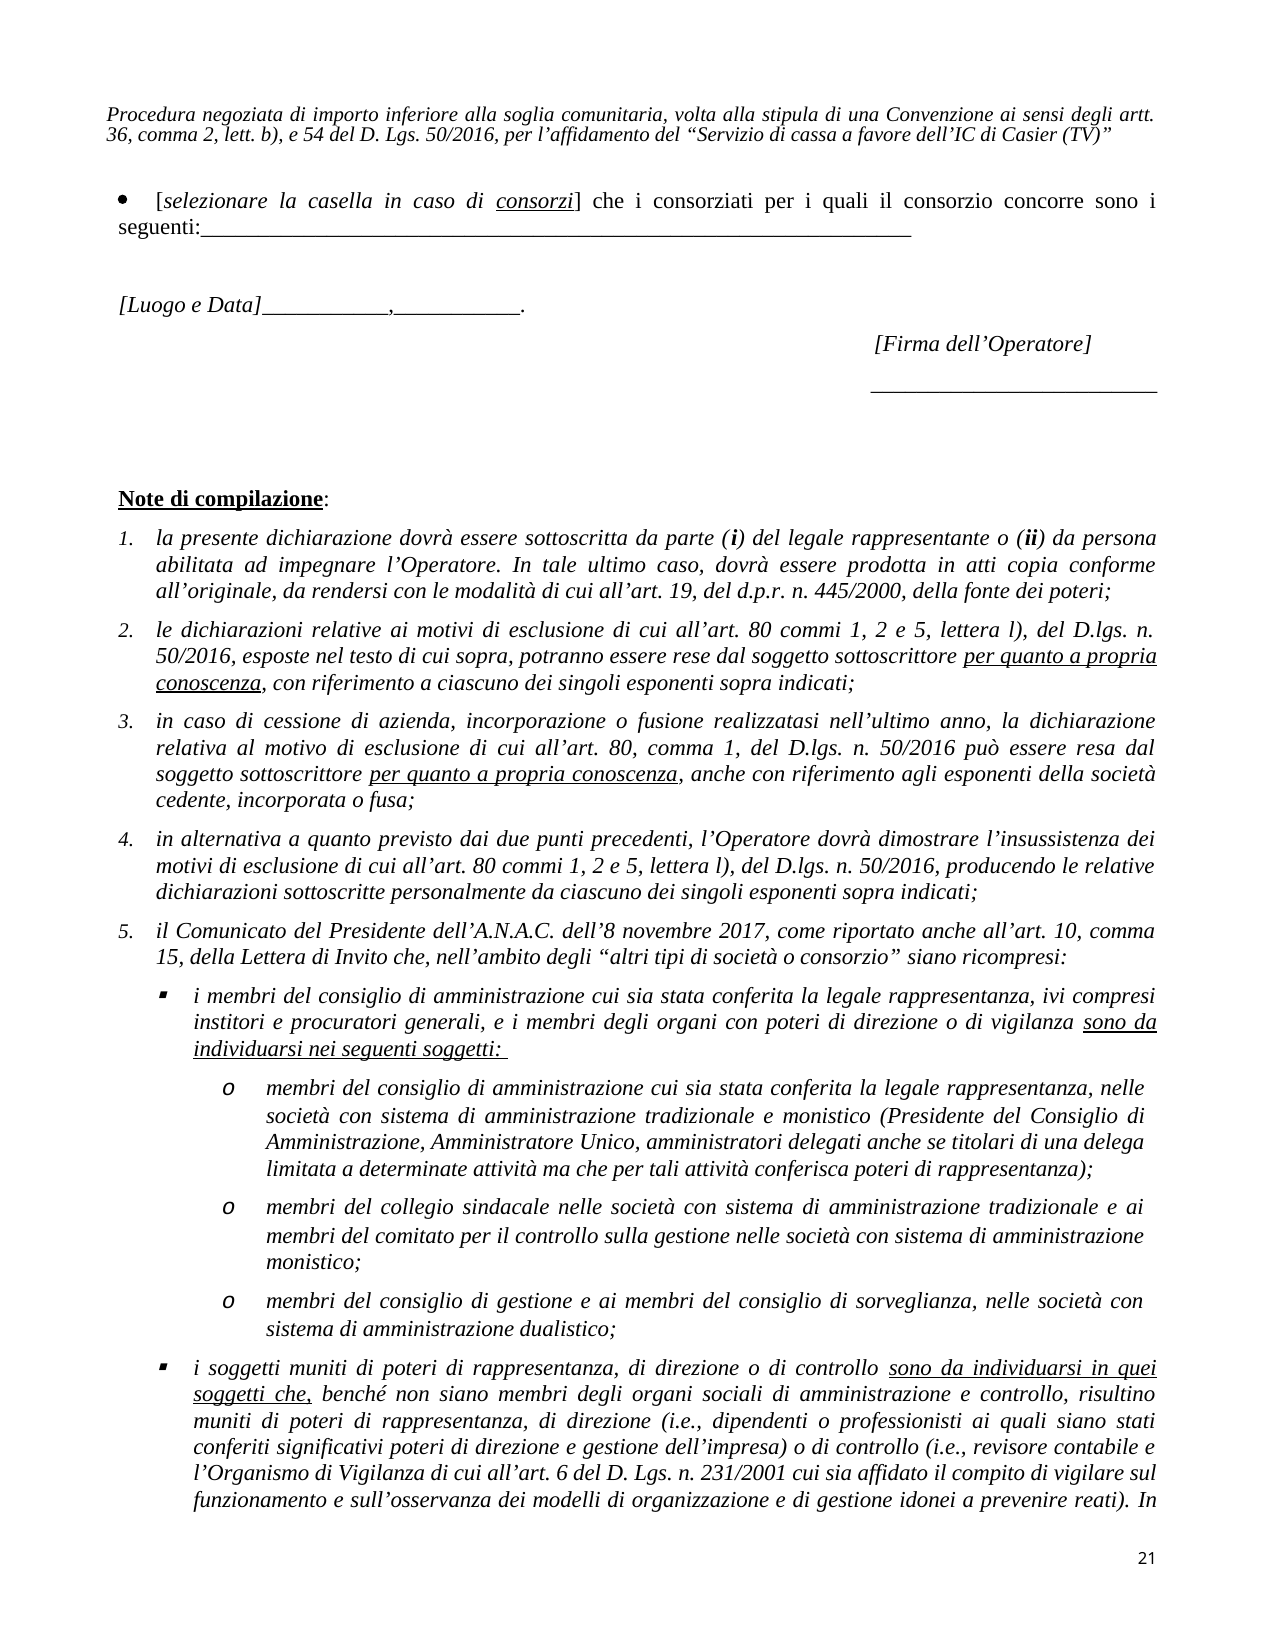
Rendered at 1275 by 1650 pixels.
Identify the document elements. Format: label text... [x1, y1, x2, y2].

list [156, 1354, 1157, 1512]
list in caso di cessione di azienda, incorporazione o fusione realizzatasi nell’ultimo anno, la dichiarazione relativa al motivo di esclusione di cui all’art. 80, comma 1, del D.lgs. n. 50/2016 può essere resa dal soggetto sottoscrittore per quanto a propria conoscenza, anche con riferimento agli esponenti della società cedente, incorporata o fusa; [118, 707, 1157, 813]
list le dichiarazioni relative ai motivi di esclusione di cui all’art. 80 commi 1, 2 e 5, lettera l), del D.lgs. n. 50/2016, esposte nel testo di cui sopra, potranno essere rese dal soggetto sottoscrittore per quanto a propria conoscenza, con riferimento a ciascuno dei singoli esponenti sopra indicati; [118, 616, 1157, 695]
text Note di compilazione: [118, 485, 1157, 512]
list il Comunicato del Presidente dell’A.N.A.C. dell’8 novembre 2017, come riportato anche all’art. 10, comma 15, della Lettera di Invito che, nell’ambito degli “altri tipi di società o consorzio” siano ricompresi: [118, 917, 1157, 969]
list membri del consiglio di gestione e ai membri del consiglio di sorveglianza, nelle società con sistema di amministrazione dualistico; [222, 1287, 1145, 1341]
text [Luogo e Data]___________,___________. [118, 291, 1157, 317]
list in alternativa a quanto previsto dai due punti precedenti, l’Operatore dovrà dimostrare l’insussistenza dei motivi di esclusione di cui all’art. 80 commi 1, 2 e 5, lettera l), del D.lgs. n. 50/2016, producendo le relative dichiarazioni sottoscritte personalmente da ciascuno dei singoli esponenti sopra indicati; [118, 825, 1157, 904]
list membri del consiglio di amministrazione cui sia stata conferita la legale rappresentanza, nelle società con sistema di amministrazione tradizionale e monistico (Presidente del Consiglio di Amministrazione, Amministratore Unico, amministratori delegati anche se titolari di una delega limitata a determinate attività ma che per tali attività conferisca poteri di rappresentanza); [222, 1074, 1145, 1181]
list la presente dichiarazione dovrà essere sottoscritta da parte (i) del legale rappresentante o (ii) da persona abilitata ad impegnare l’Operatore. In tale ultimo caso, dovrà essere prodotta in atti copia conforme all’originale, da rendersi con le modalità di cui all’art. 19, del d.p.r. n. 445/2000, della fonte dei poteri; [118, 524, 1157, 603]
list membri del collegio sindacale nelle società con sistema di amministrazione tradizionale e ai membri del comitato per il controllo sulla gestione nelle società con sistema di amministrazione monistico; [222, 1193, 1145, 1274]
list i membri del consiglio di amministrazione cui sia stata conferita la legale rappresentanza, ivi compresi institori e procuratori generali, e i membri degli organi con poteri di direzione o di vigilanza sono da individuarsi nei seguenti soggetti: [156, 982, 1157, 1061]
text [Firma dell’Operatore] [118, 330, 1157, 356]
text _________________________ [118, 369, 1157, 395]
list [selezionare la casella in caso di consorzi] che i consorziati per i quali il consorzio concorre sono i seguenti:______________________________________________________________ [118, 187, 1157, 240]
